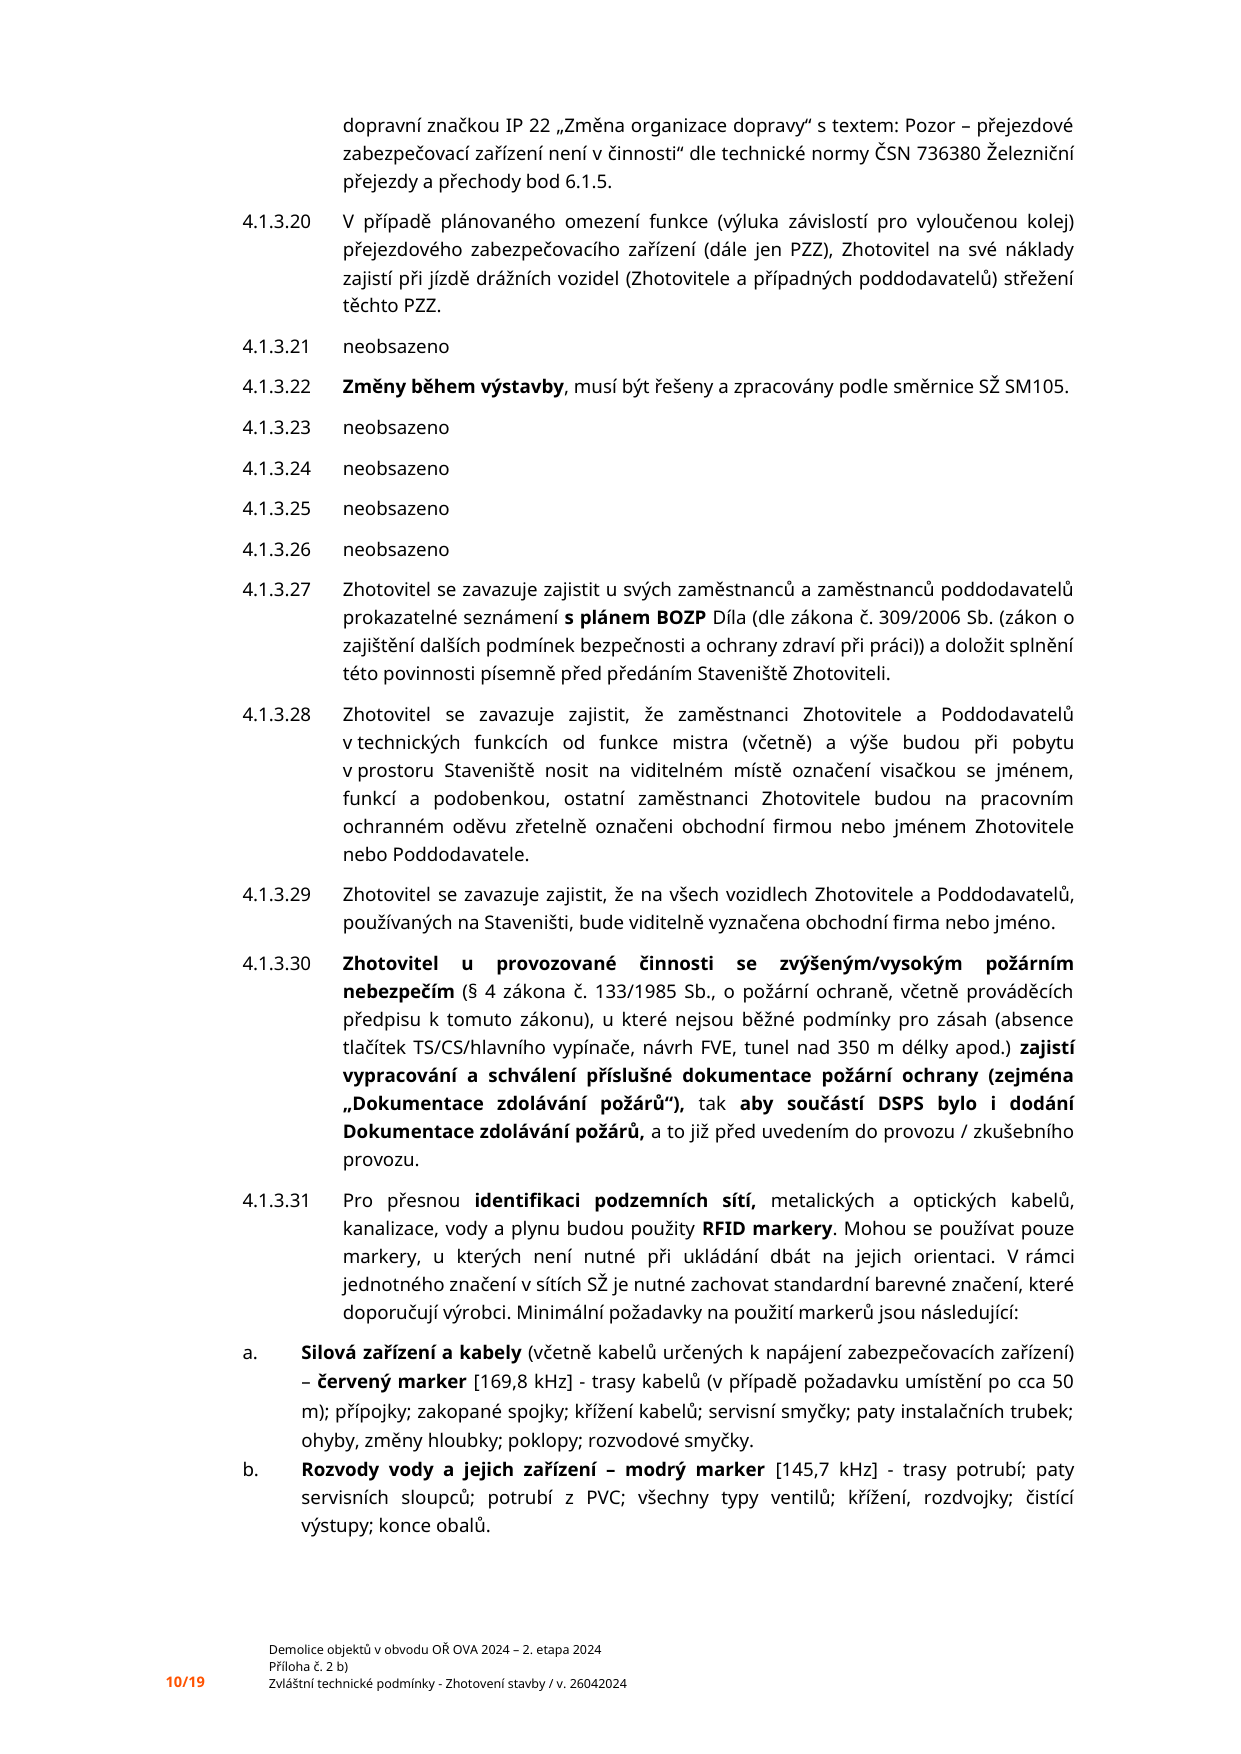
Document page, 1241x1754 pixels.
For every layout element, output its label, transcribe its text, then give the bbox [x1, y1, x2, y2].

list Zhotovitel se zavazuje zajistit, že na všech vozidlech Zhotovitele a Poddodavatelů, používaných na Staveništi, bude viditelně vyznačena obchodní firma nebo jméno. [242, 882, 1075, 935]
text neobsazeno [242, 414, 1075, 440]
list Pro přesnou identifikaci podzemních sítí, metalických a optických kabelů, kanalizace, vody a plynu budou použity RFID markery. Mohou se používat pouze markery, u kterých není nutné při ukládání dbát na jejich orientaci. V rámci jednotného značení v sítích SŽ je nutné zachovat standardní barevné značení, které doporučují výrobci. Minimální požadavky na použití markerů jsou následující: [242, 1187, 1075, 1324]
text neobsazeno [242, 455, 1075, 480]
text neobsazeno [242, 536, 1075, 561]
text neobsazeno [242, 495, 1075, 521]
text Změny během výstavby, musí být řešeny a zpracovány podle směrnice SŽ SM105. [242, 374, 1075, 399]
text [242, 112, 1075, 194]
list Rozvody vody a jejich zařízení – modrý marker [145,7 kHz] - trasy potrubí; paty servisních sloupců; potrubí z PVC; všechny typy ventilů; křížení, rozdvojky; čistící výstupy; konce obalů. [242, 1457, 1075, 1538]
list Zhotovitel u provozované činnosti se zvýšeným/vysokým požárním nebezpečím (§ 4 zákona č. 133/1985 Sb., o požární ochraně, včetně prováděcích předpisu k tomuto zákonu), u které nejsou běžné podmínky pro zásah (absence tlačítek TS/CS/hlavního vypínače, návrh FVE, tunel nad 350 m délky apod.) zajistí vypracování a schválení příslušné dokumentace požární ochrany (zejména „Dokumentace zdolávání požárů“), tak aby součástí DSPS bylo i dodání Dokumentace zdolávání požárů, a to již před uvedením do provozu / zkušebního provozu. [242, 950, 1075, 1172]
list Zhotovitel se zavazuje zajistit, že zaměstnanci Zhotovitele a Poddodavatelů v technických funkcích od funkce mistra (včetně) a výše budou při pobytu v prostoru Staveniště nosit na viditelném místě označení visačkou se jménem, funkcí a podobenkou, ostatní zaměstnanci Zhotovitele budou na pracovním ochranném oděvu zřetelně označeni obchodní firmou nebo jménem Zhotovitele nebo Poddodavatele. [242, 701, 1075, 867]
list Silová zařízení a kabely (včetně kabelů určených k napájení zabezpečovacích zařízení) – červený marker [169,8 kHz] - trasy kabelů (v případě požadavku umístění po cca 50 m); přípojky; zakopané spojky; křížení kabelů; servisní smyčky; paty instalačních trubek; ohyby, změny hloubky; poklopy; rozvodové smyčky. [242, 1339, 1075, 1453]
text neobsazeno [242, 333, 1075, 359]
list Zhotovitel se zavazuje zajistit u svých zaměstnanců a zaměstnanců poddodavatelů prokazatelné seznámení s plánem BOZP Díla (dle zákona č. 309/2006 Sb. (zákon o zajištění dalších podmínek bezpečnosti a ochrany zdraví při práci)) a doložit splnění této povinnosti písemně před předáním Staveniště Zhotoviteli. [242, 576, 1075, 686]
text V případě plánovaného omezení funkce (výluka závislostí pro vyloučenou kolej) přejezdového zabezpečovacího zařízení (dále jen PZZ), Zhotovitel na své náklady zajistí při jízdě drážních vozidel (Zhotovitele a případných poddodavatelů) střežení těchto PZZ. [242, 209, 1075, 318]
